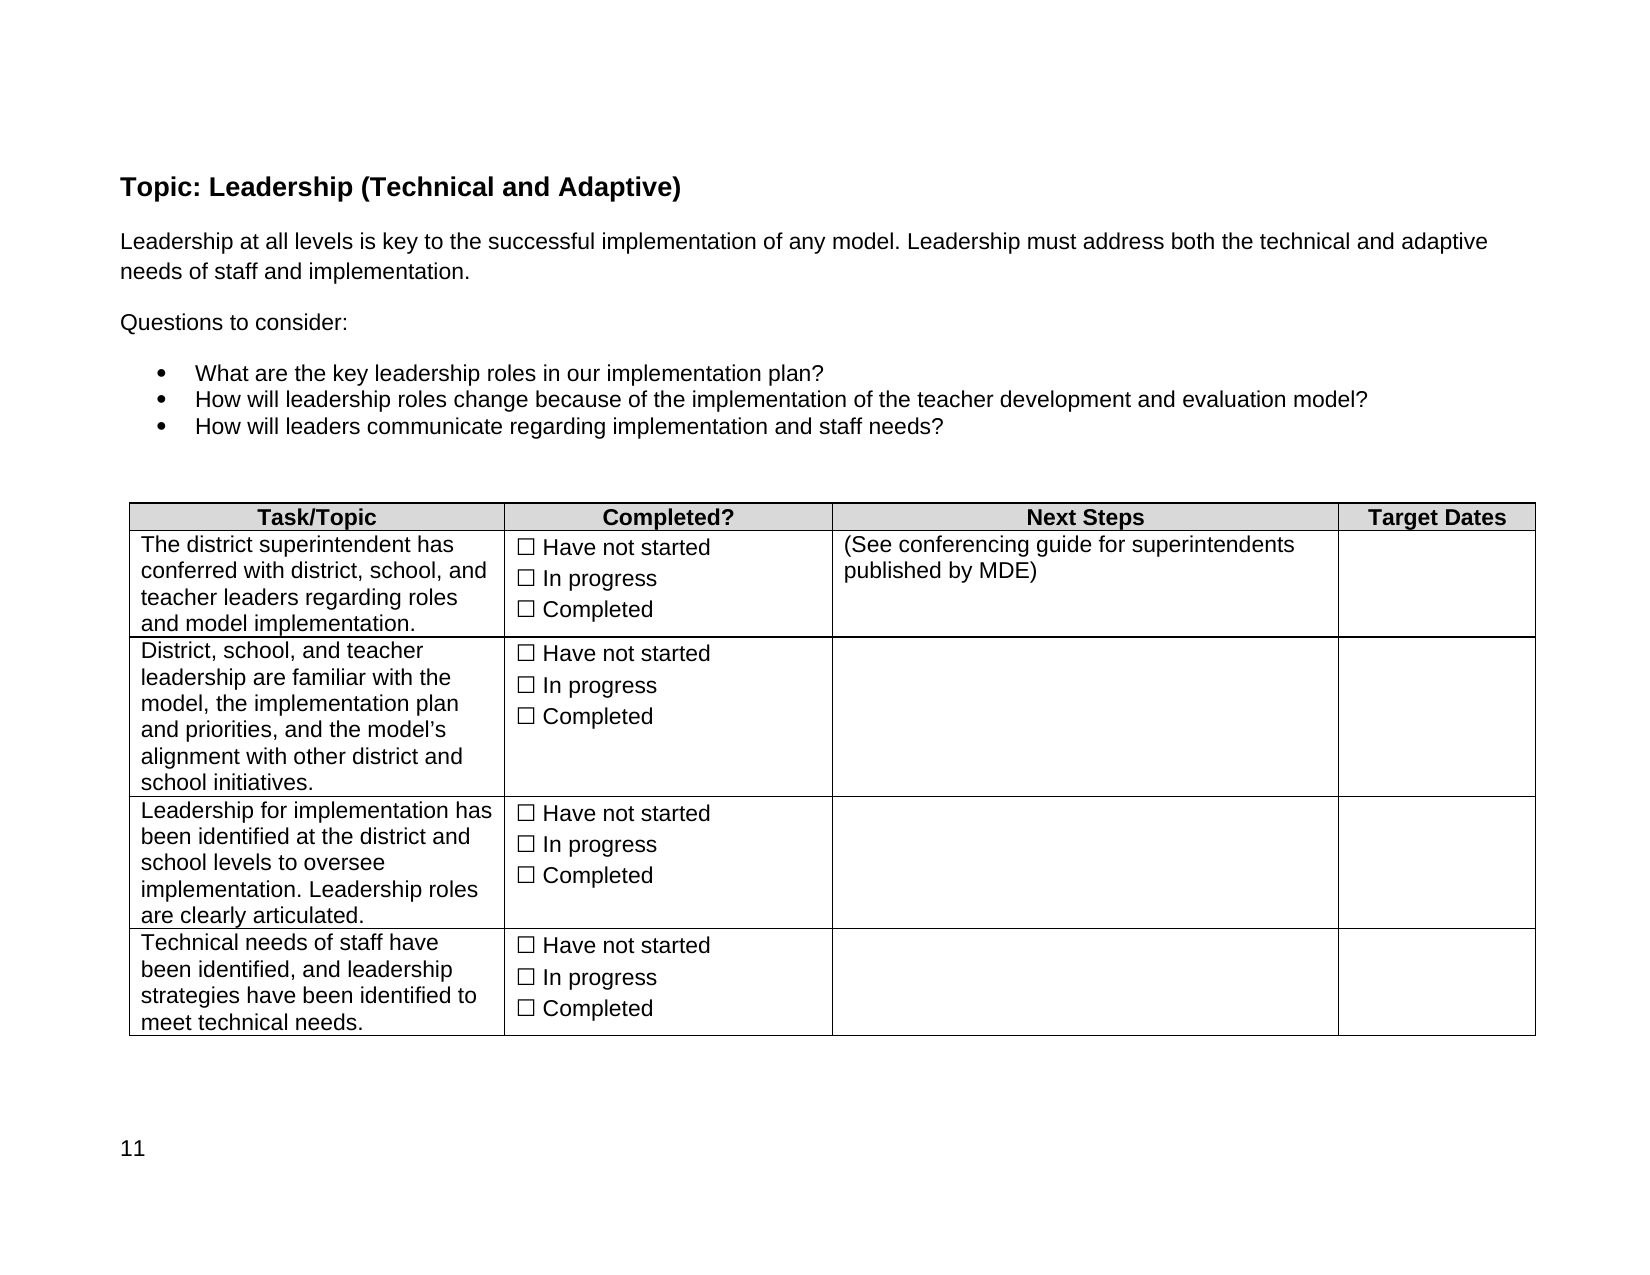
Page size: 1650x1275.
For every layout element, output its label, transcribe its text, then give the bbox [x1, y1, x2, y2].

table_cell [833, 638, 1338, 796]
table_cell District, school, and teacher leadership are familiar with the model, the implementation plan and priorities, and the model’s alignment with other district and school initiatives. [130, 638, 504, 796]
table_cell (See conferencing guide for superintendents published by MDE) [833, 531, 1338, 636]
table_cell Have not started In progress Completed [505, 797, 832, 928]
text Questions to consider: [120, 309, 1530, 335]
table_cell Technical needs of staff have been identified, and leadership strategies have been identified to meet technical needs. [130, 929, 504, 1035]
table_cell [1339, 638, 1535, 796]
table_cell The district superintendent has conferred with district, school, and teacher leaders regarding roles and model implementation. [130, 531, 504, 636]
subtitle Topic: Leadership (Technical and Adaptive) [120, 171, 1530, 202]
table_cell [1339, 531, 1535, 636]
table_cell Leadership for implementation has been identified at the district and school levels to oversee implementation. Leadership roles are clearly articulated. [130, 797, 504, 928]
table_cell Have not started In progress Completed [505, 929, 832, 1035]
table_cell [833, 797, 1338, 928]
table_header Completed? [505, 504, 832, 530]
table_header Task/Topic [130, 504, 504, 530]
list How will leaders communicate regarding implementation and staff needs? [157, 413, 1530, 439]
list How will leadership roles change because of the implementation of the teacher development and evaluation model? [157, 386, 1530, 413]
list What are the key leadership roles in our implementation plan? [157, 360, 1530, 386]
table_header Target Dates [1339, 504, 1535, 530]
table_cell Have not started In progress Completed [505, 531, 832, 636]
table_cell [1339, 797, 1535, 928]
table_cell [833, 929, 1338, 1035]
text Leadership at all levels is key to the successful implementation of any model. Leadership must address both the technical and adaptive needs of staff and implementation. [120, 228, 1530, 284]
table_header Next Steps [833, 504, 1338, 530]
table_cell Have not started In progress Completed [505, 638, 832, 796]
table_cell [1339, 929, 1535, 1035]
